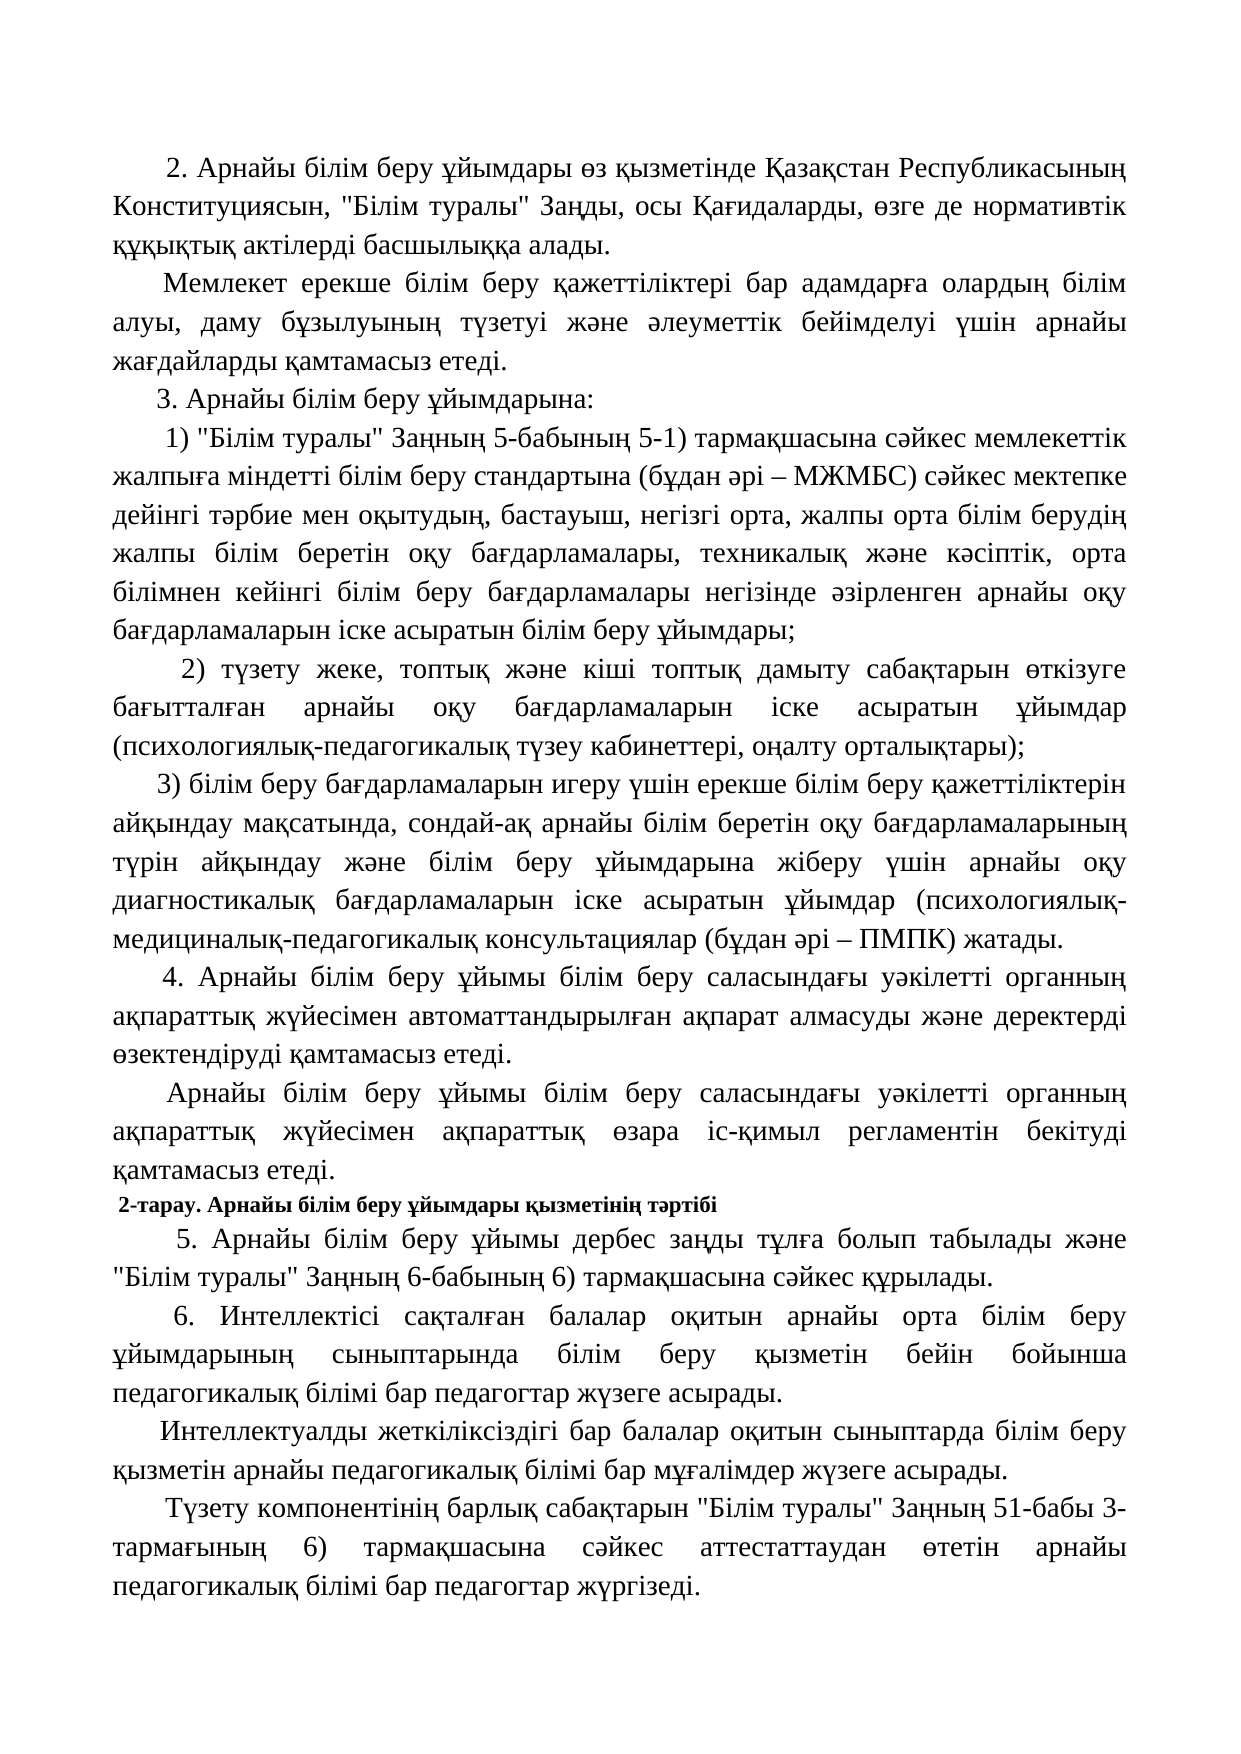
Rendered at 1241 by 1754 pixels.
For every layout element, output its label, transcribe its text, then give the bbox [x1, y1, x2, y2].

text 1) "Бiлiм туралы" Заңның 5-бабының 5-1) тармақшасына сәйкес мемлекеттік жалпыға міндетті білім беру стандартына (бұдан әрі – МЖМБС) сәйкес мектепке дейінгі тәрбие мен оқытудың, бастауыш, негізгі орта, жалпы орта білім берудің жалпы білім беретін оқу бағдарламалары, техникалық және кәсіптік, орта білімнен кейінгі білім беру бағдарламалары негізінде әзірленген арнайы оқу бағдарламаларын іске асыратын білім беру ұйымдары; [112, 420, 1128, 646]
text 3. Арнайы білім беру ұйымдарына: [112, 381, 1128, 415]
text 5. Арнайы білім беру ұйымы дербес заңды тұлға болып табылады және "Бiлiм туралы" Заңның 6-бабының 6) тармақшасына сәйкес құрылады. [112, 1221, 1128, 1293]
text Мемлекет ерекше білім беру қажеттіліктері бар адамдарға олардың білім алуы, даму бұзылуының түзетуі және әлеуметтік бейімделуі үшін арнайы жағдайларды қамтамасыз етеді. [112, 266, 1128, 376]
text 2) түзету жеке, топтық және кіші топтық дамыту сабақтарын өткізуге бағытталған арнайы оқу бағдарламаларын іске асыратын ұйымдар (психологиялық-педагогикалық түзеу кабинеттері, оңалту орталықтары); [112, 651, 1128, 762]
text 6. Интеллектісі сақталған балалар оқитын арнайы орта білім беру ұйымдарының сыныптарында білім беру қызметін бейін бойынша педагогикалық білімі бар педагогтар жүзеге асырады. [112, 1298, 1128, 1408]
text 4. Арнайы білім беру ұйымы білім беру саласындағы уәкілетті органның ақпараттық жүйесімен автоматтандырылған ақпарат алмасуды және деректерді өзектендіруді қамтамасыз етеді. [112, 959, 1128, 1070]
text Интеллектуалды жеткіліксіздігі бар балалар оқитын сыныптарда білім беру қызметін арнайы педагогикалық білімі бар мұғалімдер жүзеге асырады. [112, 1413, 1128, 1486]
text Түзету компонентінің барлық сабақтарын "Бiлiм туралы" Заңның 51-бабы 3-тармағының 6) тармақшасына сәйкес аттестаттаудан өтетін арнайы педагогикалық білімі бар педагогтар жүргізеді. [112, 1491, 1128, 1601]
text Арнайы білім беру ұйымы білім беру саласындағы уәкілетті органның ақпараттық жүйесімен ақпараттық өзара іс-қимыл регламентін бекітуді қамтамасыз етеді. [112, 1075, 1128, 1186]
text 2-тарау. Арнайы білім беру ұйымдары қызметінің тәртібі [112, 1191, 1128, 1217]
text 3) білім беру бағдарламаларын игеру үшін ерекше білім беру қажеттіліктерін айқындау мақсатында, сондай-ақ арнайы білім беретін оқу бағдарламаларының түрін айқындау және білім беру ұйымдарына жіберу үшін арнайы оқу диагностикалық бағдарламаларын іске асыратын ұйымдар (психологиялық-медициналық-педагогикалық консультациялар (бұдан әрі – ПМПК) жатады. [112, 767, 1128, 954]
text 2. Арнайы білім беру ұйымдары өз қызметінде Қазақстан Республикасының Конституциясын, "Білім туралы" Заңды, осы Қағидаларды, өзге де нормативтік құқықтық актілерді басшылыққа алады. [112, 150, 1128, 261]
